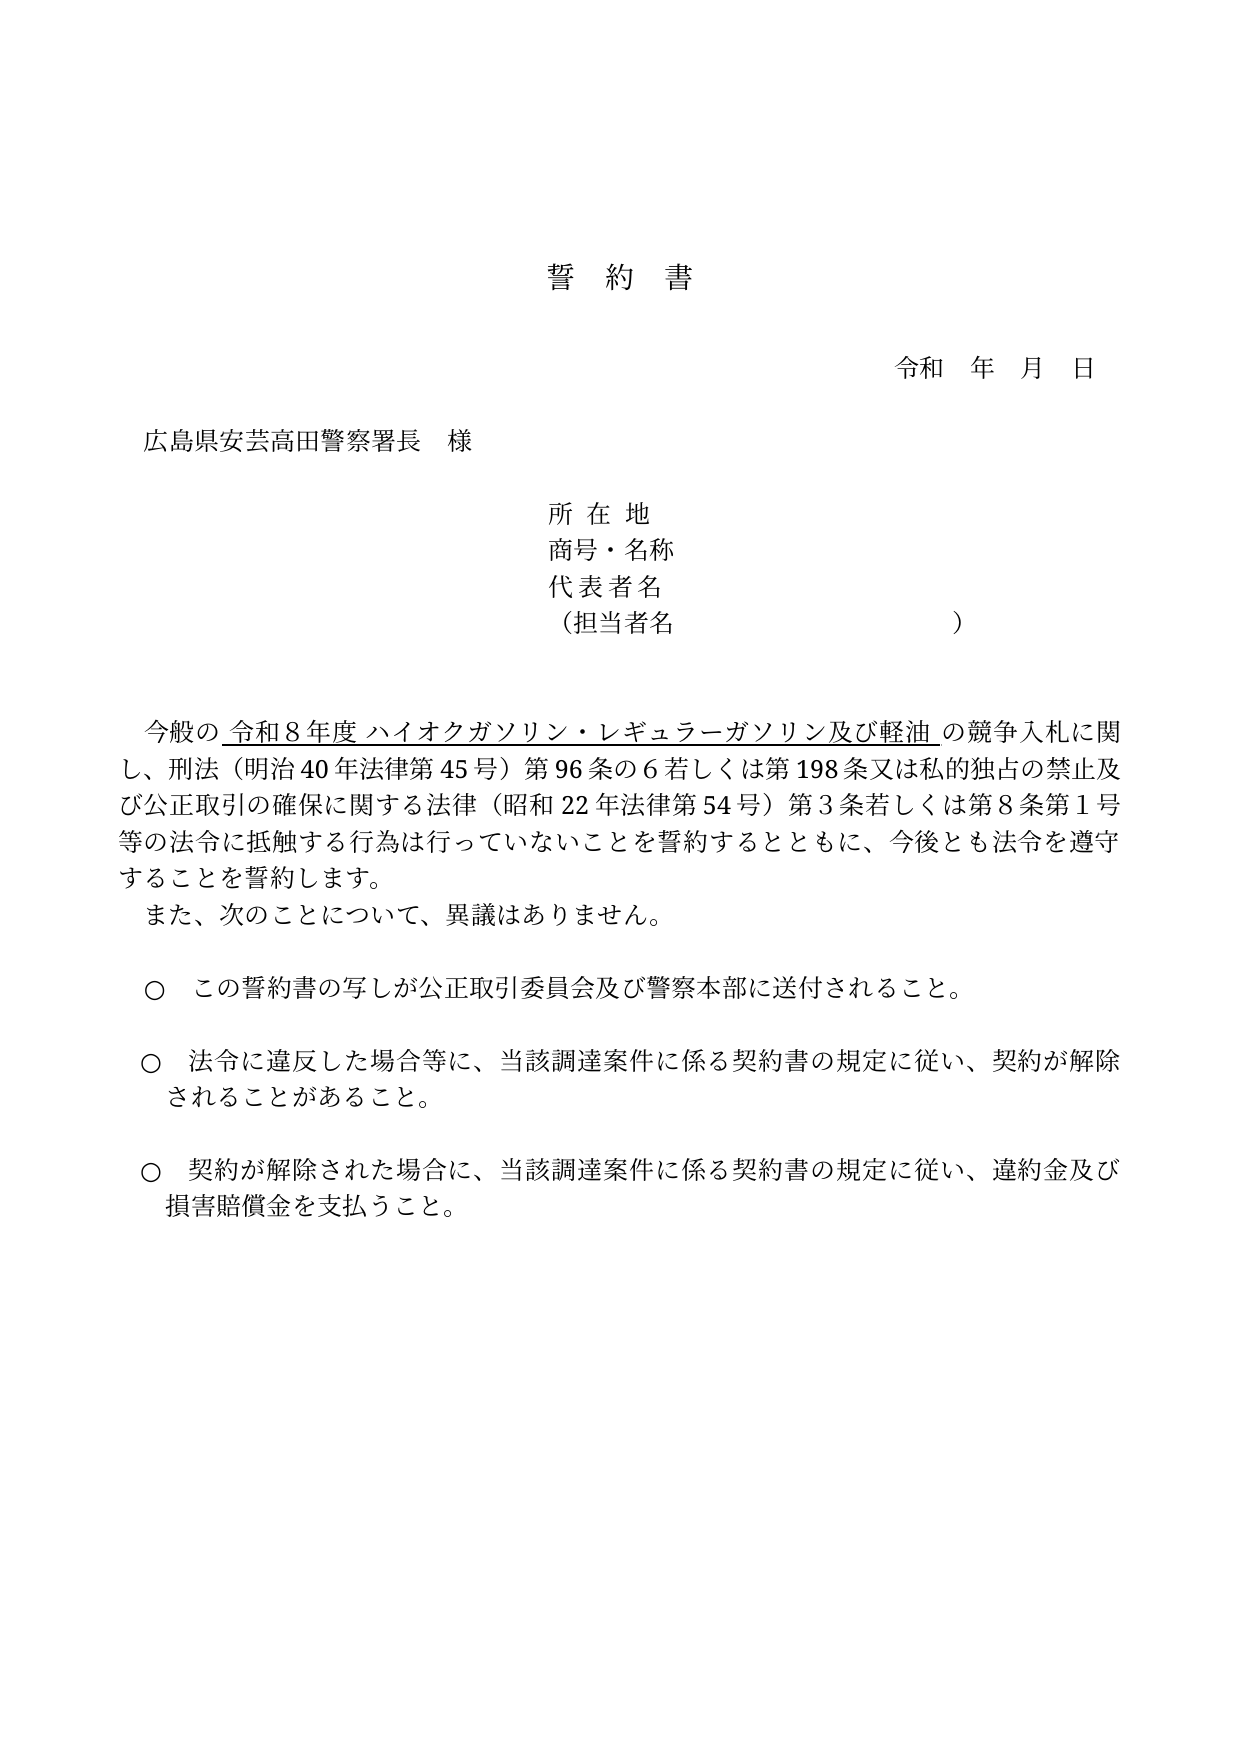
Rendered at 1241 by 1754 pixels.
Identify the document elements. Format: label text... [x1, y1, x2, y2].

text 商号・名称 [118, 531, 1122, 567]
text 所在地 [118, 494, 1122, 531]
text ○ 契約が解除された場合に、当該調達案件に係る契約書の規定に従い、違約金及び損害賠償金を支払うこと。 [140, 1150, 1122, 1223]
text （担当者名 ） [118, 603, 1122, 640]
text ○ 法令に違反した場合等に、当該調達案件に係る契約書の規定に従い、契約が解除されることがあること。 [140, 1041, 1122, 1114]
text 令和 年 月 日 [118, 348, 1096, 385]
text 代表者名 [118, 567, 1122, 603]
text また、次のことについて、異議はありません。 [118, 895, 1122, 932]
text 今般の 令和８年度 ハイオクガソリン・レギュラーガソリン及び軽油 の競争入札に関し、刑法（明治40年法律第45号）第96条の６若しくは第198条又は私的独占の禁止及び公正取引の確保に関する法律（昭和22年法律第54号）第３条若しくは第８条第１号等の法令に抵触する行為は行っていないことを誓約するとともに、今後とも法令を遵守することを誓約します。 [118, 713, 1122, 895]
text ○ この誓約書の写しが公正取引委員会及び警察本部に送付されること。 [118, 968, 1122, 1004]
text 広島県安芸高田警察署長 様 [118, 421, 1122, 458]
text 誓 約 書 [118, 239, 1122, 312]
